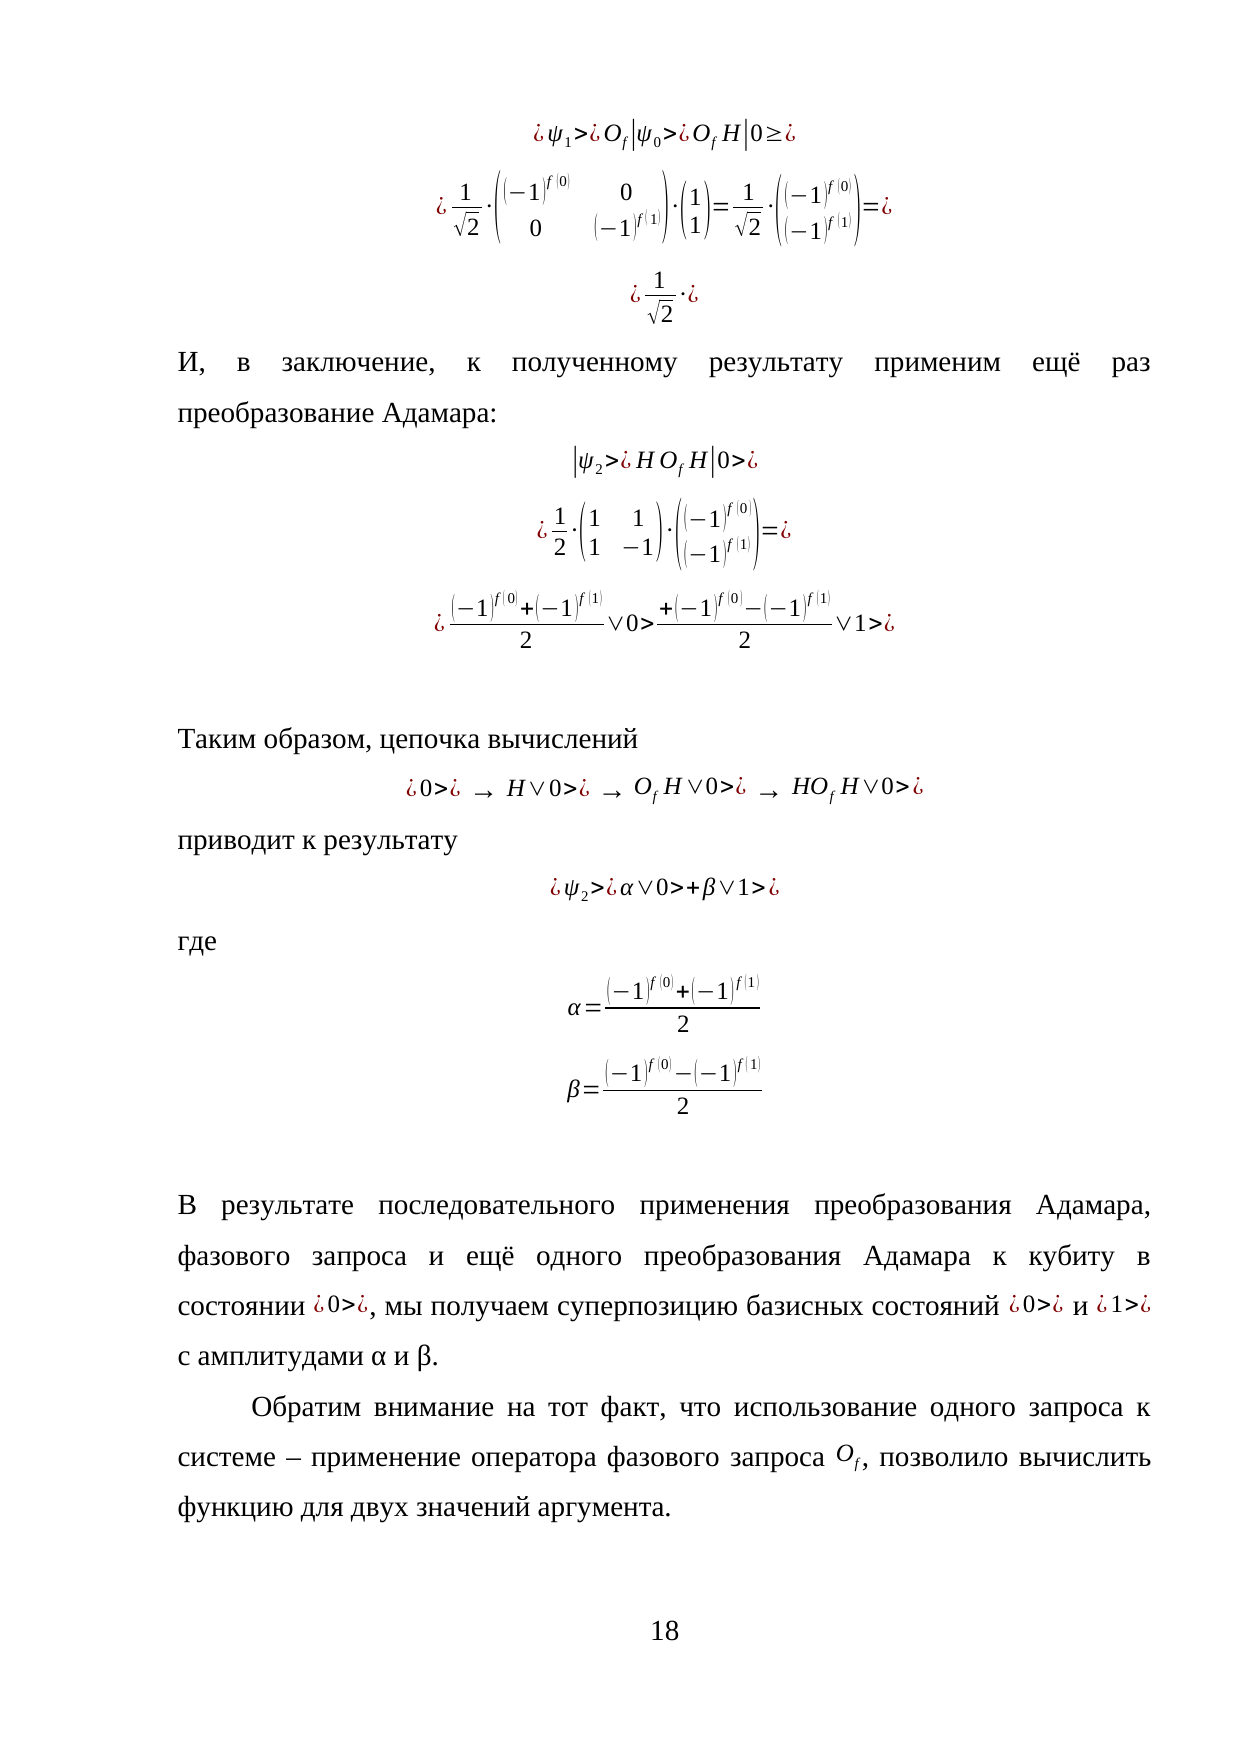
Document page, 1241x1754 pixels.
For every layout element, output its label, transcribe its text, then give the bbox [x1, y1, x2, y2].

text Обратим внимание на тот факт, что использование одного запроса к системе – применение оператора фазового запроса , позволило вычислить функцию для двух значений аргумента. [177, 1389, 1152, 1523]
text → → → [177, 772, 1152, 805]
text И, в заключение, к полученному результату применим ещё раз преобразование Адамара: [177, 344, 1152, 428]
text Таким образом, цепочка вычислений [177, 722, 1152, 755]
text приводит к результату [177, 822, 1152, 856]
text В результате последовательного применения преобразования Адамара, фазового запроса и ещё одного преобразования Адамара к кубиту в состоянии , мы получаем суперпозицию базисных состояний и с амплитудами α и β. [177, 1187, 1152, 1372]
text где [177, 923, 1152, 956]
